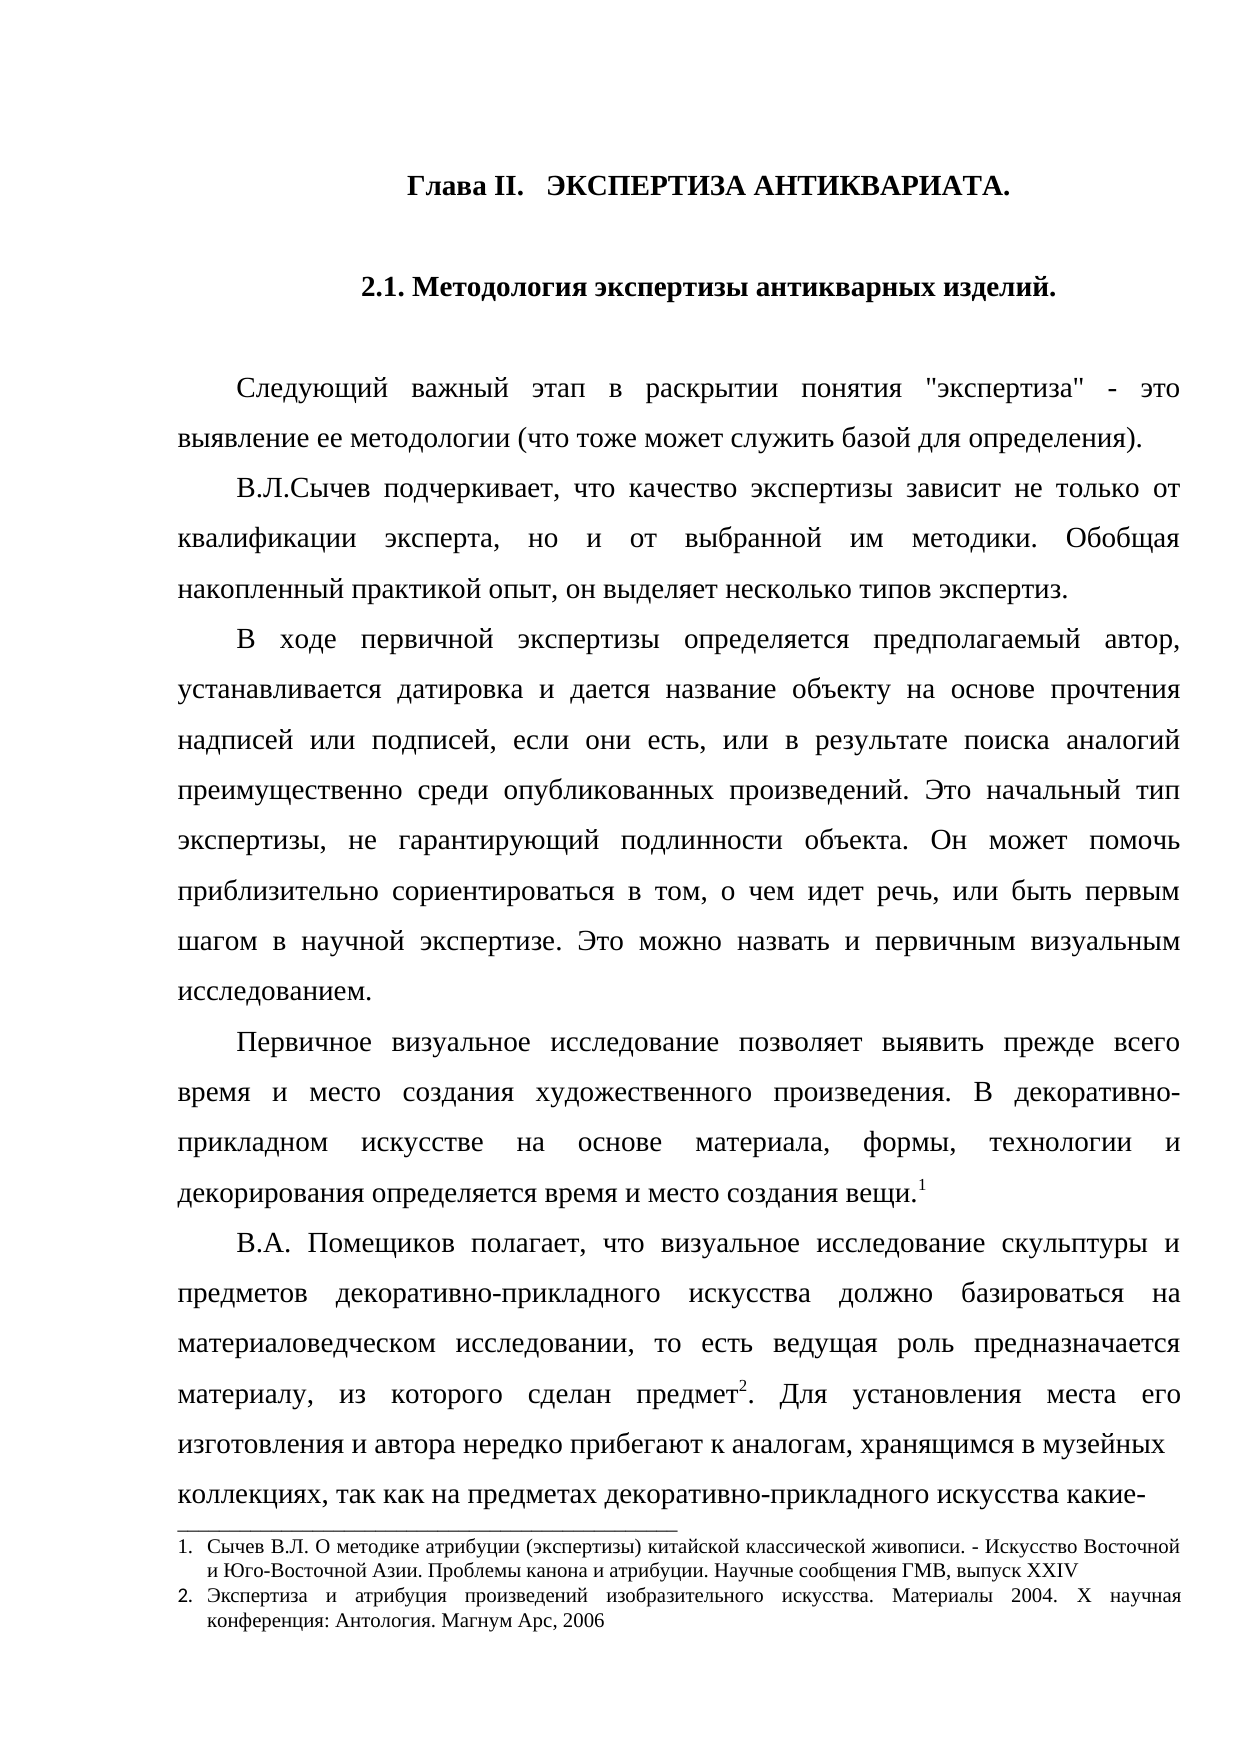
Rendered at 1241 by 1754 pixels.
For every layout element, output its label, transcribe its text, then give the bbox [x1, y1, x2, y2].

text Следующий важный этап в раскрытии понятия "экспертиза" - это выявление ее методологии (что тоже может служить базой для определения). [177, 370, 1181, 453]
text В.Л.Сычев подчеркивает, что качество экспертизы зависит не только от квалификации эксперта, но и от выбранной им методики. Обобщая накопленный практикой опыт, он выделяет несколько типов экспертиз. [177, 470, 1181, 604]
list Сычев В.Л. О методике атрибуции (экспертизы) китайской классической живописи. - Искусство Восточной и Юго-Восточной Азии. Проблемы канона и атрибуции. Научные сообщения ГМВ, выпуск XXIV [177, 1534, 1181, 1582]
text 2.1. Методология экспертизы антикварных изделий. [177, 269, 1181, 303]
text коллекциях, так как на предметах декоративно-прикладного искусства какие- [177, 1477, 1181, 1510]
text Глава II. ЭКСПЕРТИЗА АНТИКВАРИАТА. [177, 168, 1181, 202]
text ________________________________________________ [177, 1510, 1181, 1534]
text В ходе первичной экспертизы определяется предполагаемый автор, устанавливается датировка и дается название объекту на основе прочтения надписей или подписей, если они есть, или в результате поиска аналогий преимущественно среди опубликованных произведений. Это начальный тип экспертизы, не гарантирующий подлинности объекта. Он может помочь приблизительно сориентироваться в том, о чем идет речь, или быть первым шагом в научной экспертизе. Это можно назвать и первичным визуальным исследованием. [177, 621, 1181, 1007]
list Экспертиза и атрибуция произведений изобразительного искусства. Материалы 2004. X научная конференция: Антология. Магнум Арс, 2006 [177, 1582, 1181, 1632]
text Первичное визуальное исследование позволяет выявить прежде всего время и место создания художественного произведения. В декоративно-прикладном искусстве на основе материала, формы, технологии и декорирования определяется время и место создания вещи.1 [177, 1024, 1181, 1208]
text В.А. Помещиков полагает, что визуальное исследование скульптуры и предметов декоративно-прикладного искусства должно базироваться на материаловедческом исследовании, то есть ведущая роль предназначается материалу, из которого сделан предмет2. Для установления места его изготовления и автора нередко прибегают к аналогам, хранящимся в музейных [177, 1225, 1181, 1460]
